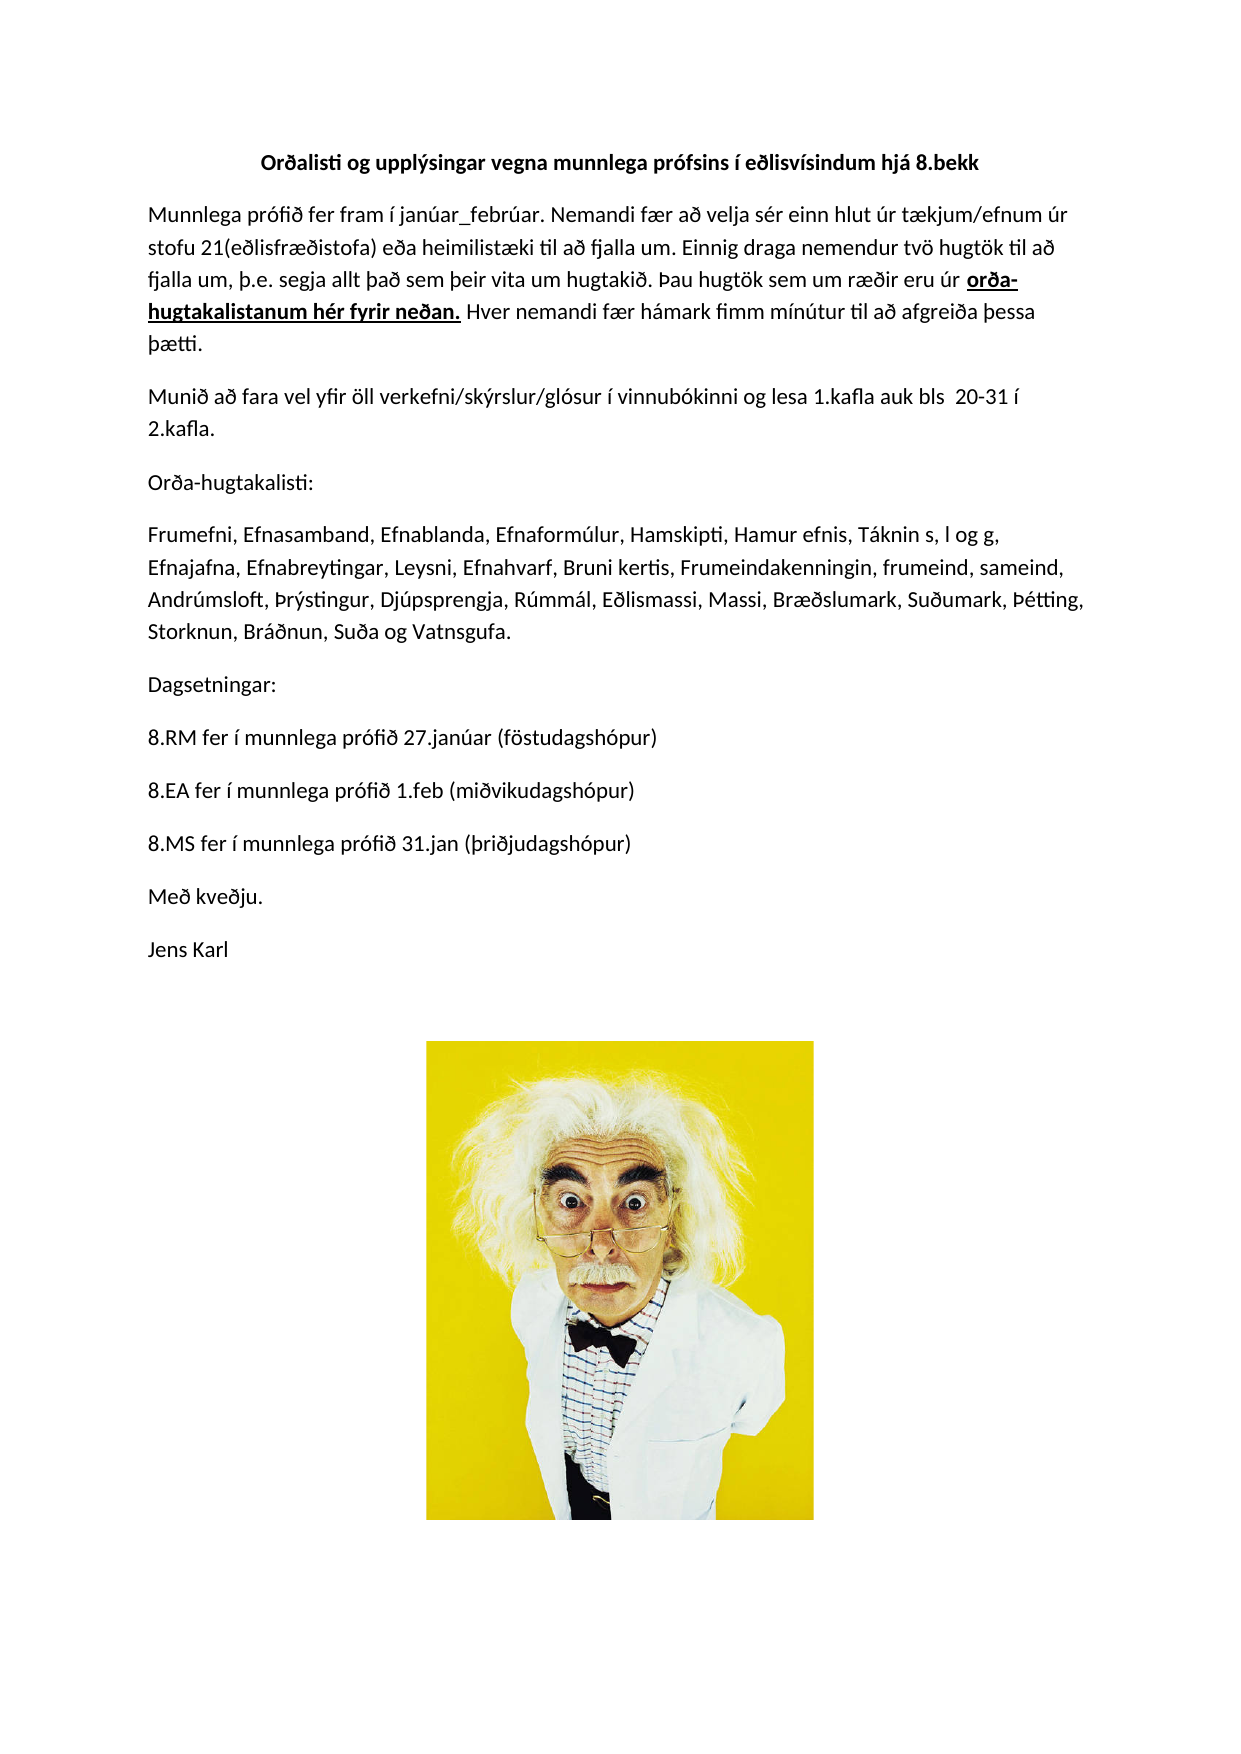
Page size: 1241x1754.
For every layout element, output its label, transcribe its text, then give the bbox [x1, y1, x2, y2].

text Munið að fara vel yfir öll verkefni/skýrslur/glósur í vinnubókinni og lesa 1.kafla auk bls 20-31 í 2.kafla. [148, 382, 1093, 443]
text Orða-hugtakalisti: [148, 468, 1093, 496]
text Með kveðju. [148, 882, 1093, 910]
text Munnlega prófið fer fram í janúar_febrúar. Nemandi fær að velja sér einn hlut úr tækjum/efnum úr stofu 21(eðlisfræðistofa) eða heimilistæki til að fjalla um. Einnig draga nemendur tvö hugtök til að fjalla um, þ.e. segja allt það sem þeir vita um hugtakið. Þau hugtök sem um ræðir eru úr orða-hugtakalistanum hér fyrir neðan. Hver nemandi fær hámark fimm mínútur til að afgreiða þessa þætti. [148, 201, 1093, 357]
text Frumefni, Efnasamband, Efnablanda, Efnaformúlur, Hamskipti, Hamur efnis, Táknin s, l og g, Efnajafna, Efnabreytingar, Leysni, Efnahvarf, Bruni kertis, Frumeindakenningin, frumeind, sameind, Andrúmsloft, Þrýstingur, Djúpsprengja, Rúmmál, Eðlismassi, Massi, Bræðslumark, Suðumark, Þétting, Storknun, Bráðnun, Suða og Vatnsgufa. [148, 521, 1093, 645]
text 8.MS fer í munnlega prófið 31.jan (þriðjudagshópur) [148, 829, 1093, 857]
text 8.RM fer í munnlega prófið 27.janúar (föstudagshópur) [148, 723, 1093, 751]
text Dagsetningar: [148, 670, 1093, 698]
picture [426, 1041, 814, 1520]
text Jens Karl [148, 935, 1093, 963]
text 8.EA fer í munnlega prófið 1.feb (miðvikudagshópur) [148, 776, 1093, 804]
text Orðalisti og upplýsingar vegna munnlega prófsins í eðlisvísindum hjá 8.bekk [148, 148, 1093, 176]
